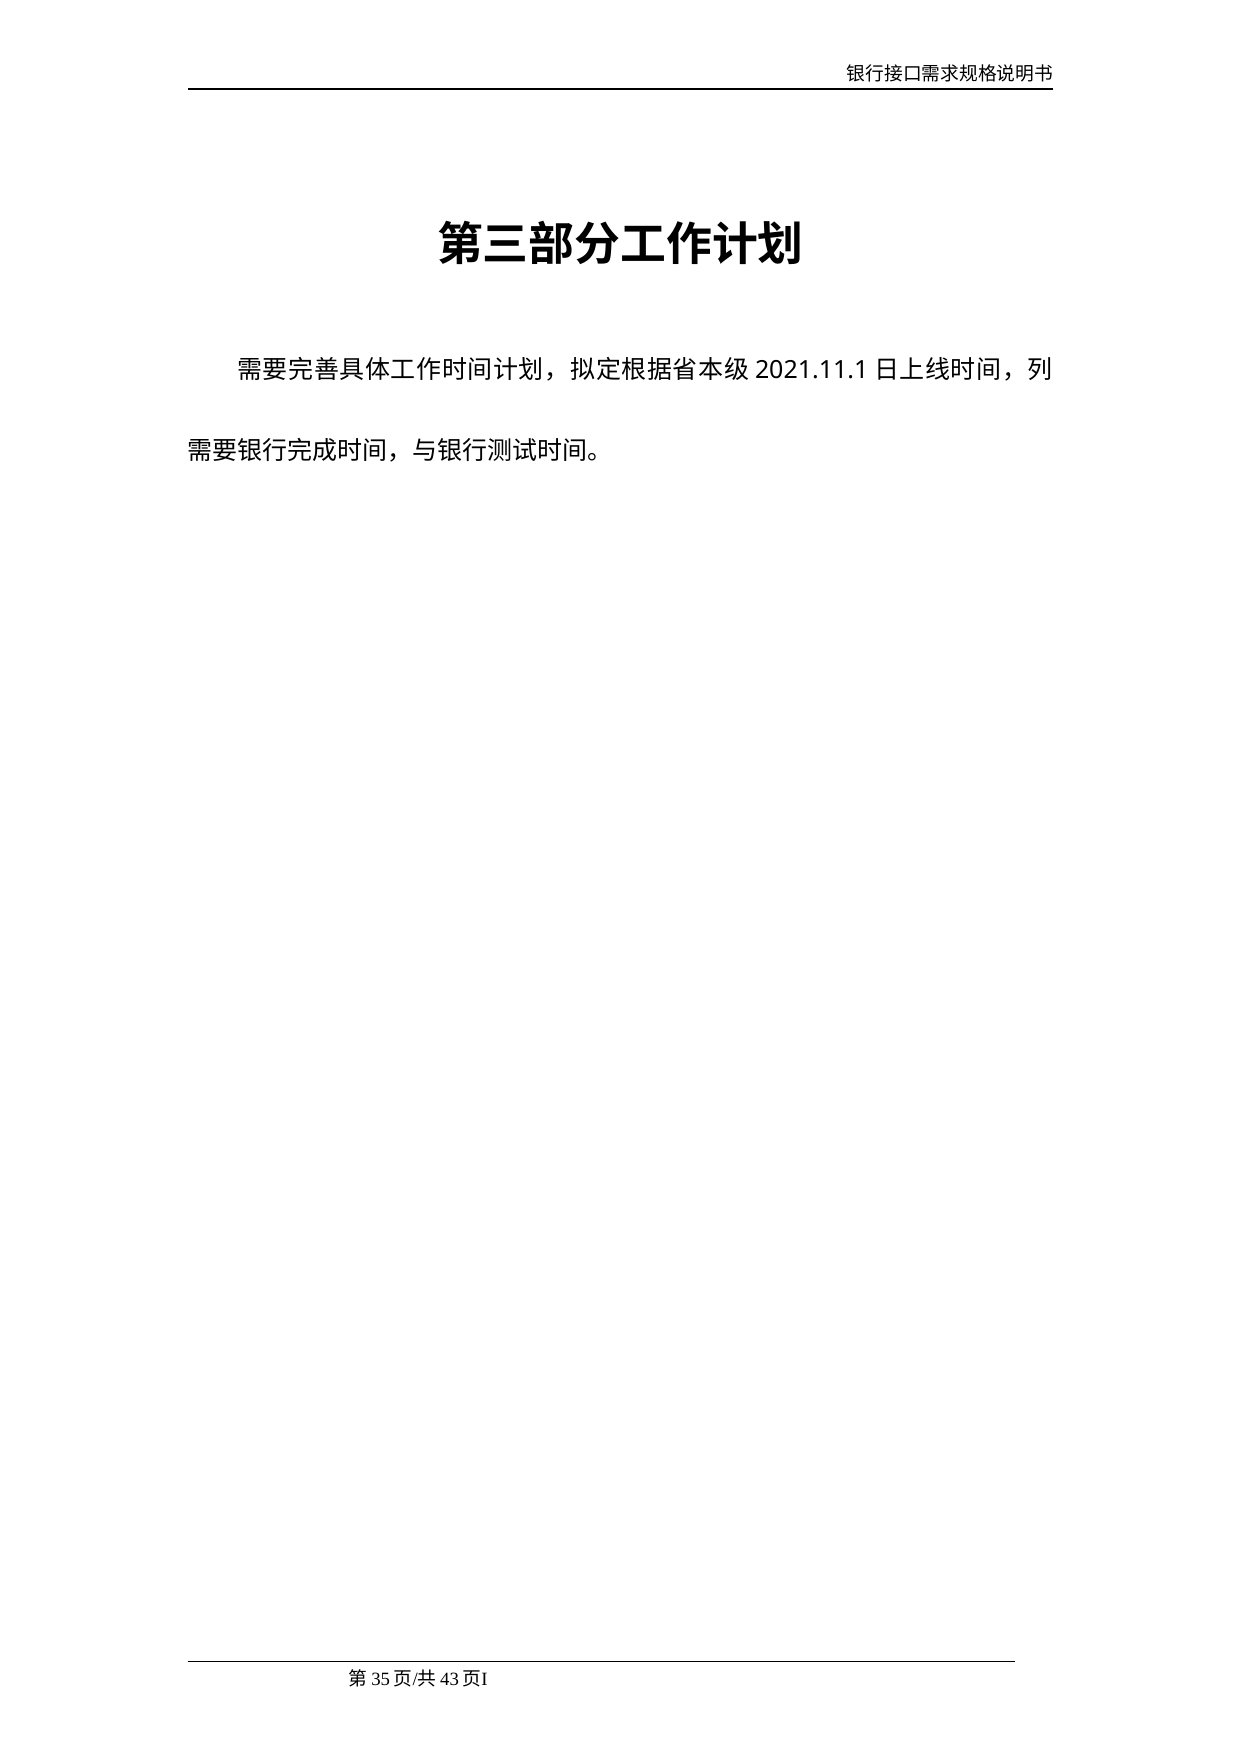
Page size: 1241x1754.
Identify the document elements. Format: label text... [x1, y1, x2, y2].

text 需要完善具体工作时间计划，拟定根据省本级2021.11.1日上线时间，列需要银行完成时间，与银行测试时间。 [187, 335, 1053, 481]
subtitle 第三部分工作计划 [187, 192, 1053, 289]
